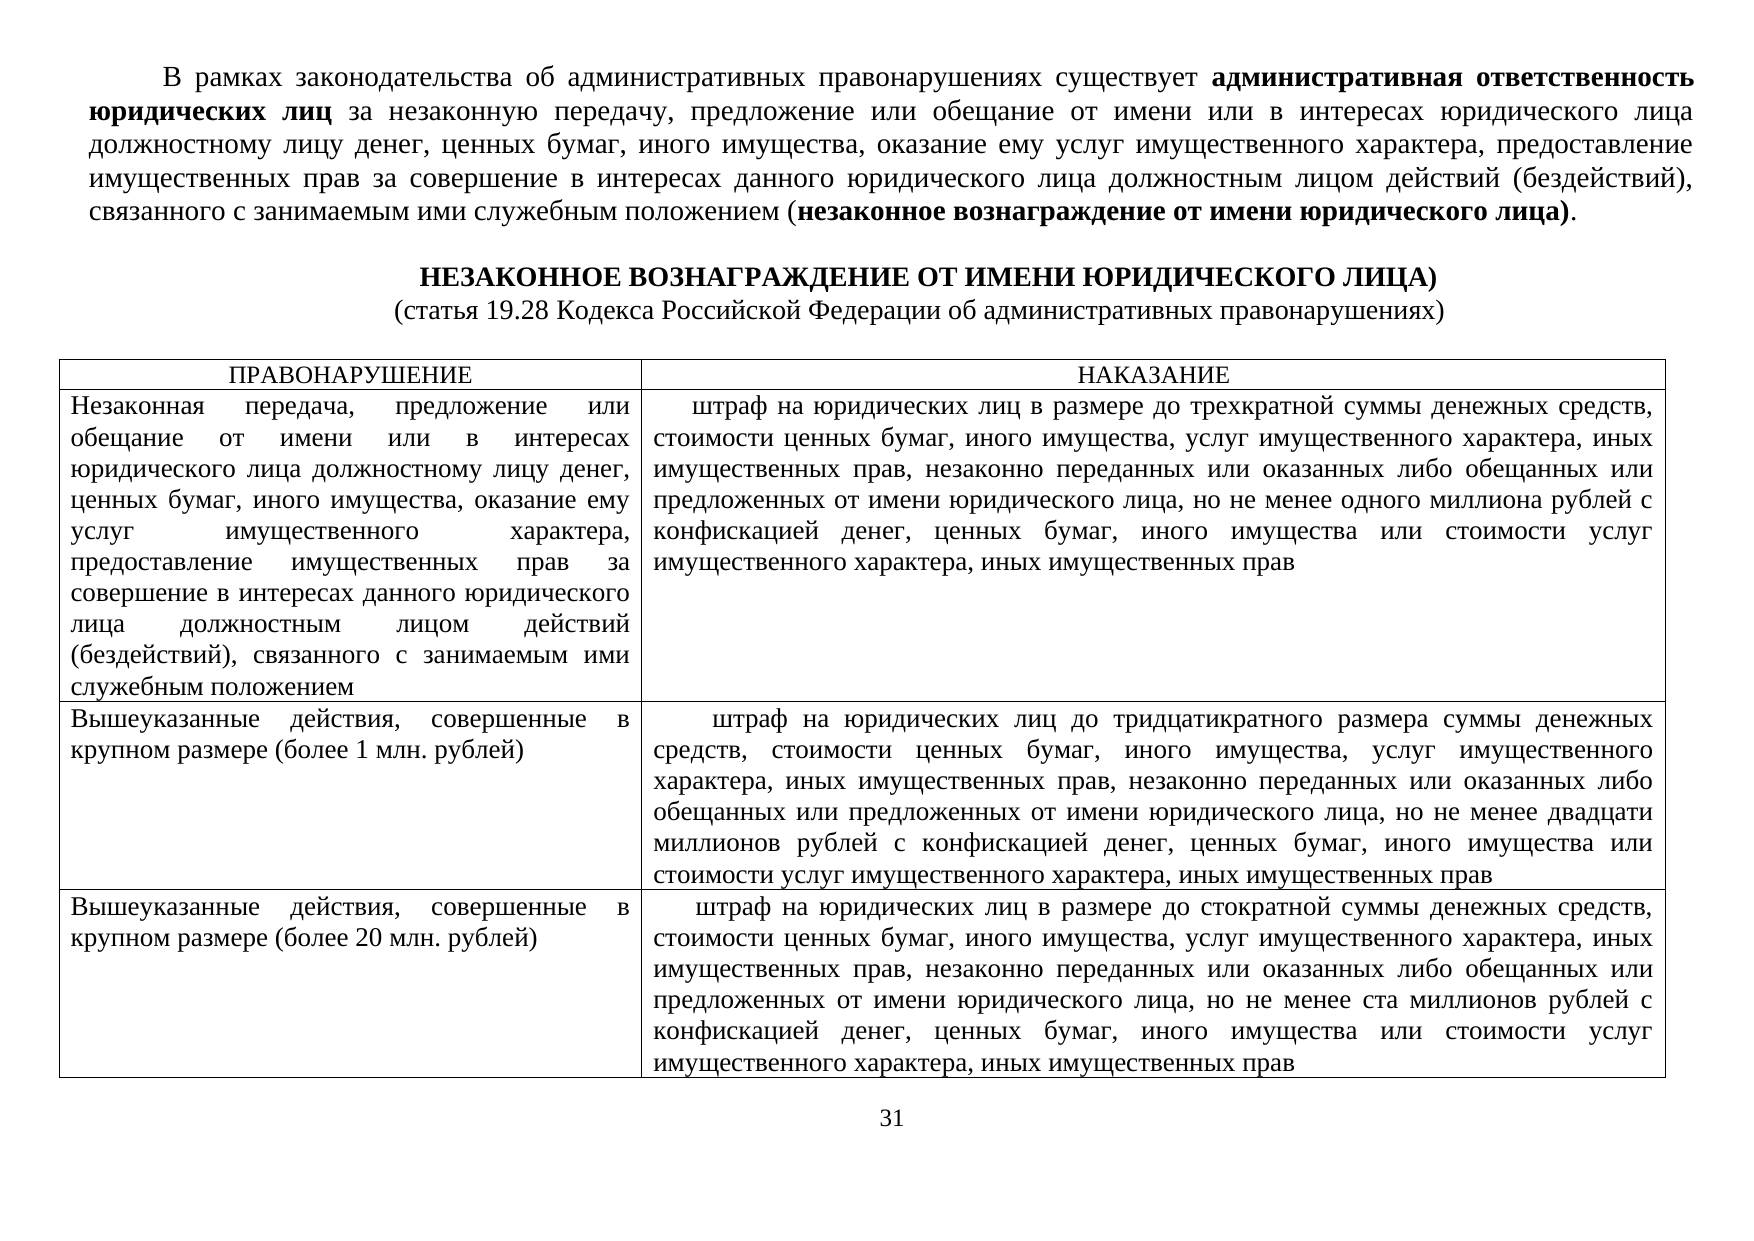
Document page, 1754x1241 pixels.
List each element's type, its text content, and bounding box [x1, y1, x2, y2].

table_cell штраф на юридических лиц до тридцатикратного размера суммы денежных средств, стоимости ценных бумаг, иного имущества, услуг имущественного характера, иных имущественных прав, незаконно переданных или оказанных либо обещанных или предложенных от имени юридического лица, но не менее двадцати миллионов рублей с конфискацией денег, ценных бумаг, иного имущества или стоимости услуг имущественного характера, иных имущественных прав [642, 702, 1665, 889]
text (статья 19.28 Кодекса Российской Федерации об административных правонарушениях) [145, 293, 1695, 325]
table_header НАКАЗАНИЕ [642, 360, 1665, 388]
table_cell Вышеуказанные действия, совершенные в крупном размере (более 1 млн. рублей) [60, 702, 641, 889]
table_cell штраф на юридических лиц в размере до трехкратной суммы денежных средств, стоимости ценных бумаг, иного имущества, услуг имущественного характера, иных имущественных прав, незаконно переданных или оказанных либо обещанных или предложенных от имени юридического лица, но не менее одного миллиона рублей с конфискацией денег, ценных бумаг, иного имущества или стоимости услуг имущественного характера, иных имущественных прав [642, 390, 1665, 701]
table_cell Незаконная передача, предложение или обещание от имени или в интересах юридического лица должностному лицу денег, ценных бумаг, иного имущества, оказание ему услуг имущественного характера, предоставление имущественных прав за совершение в интересах данного юридического лица должностным лицом действий (бездействий), связанного с занимаемым ими служебным положением [60, 390, 641, 701]
table_cell штраф на юридических лиц в размере до стократной суммы денежных средств, стоимости ценных бумаг, иного имущества, услуг имущественного характера, иных имущественных прав, незаконно переданных или оказанных либо обещанных или предложенных от имени юридического лица, но не менее ста миллионов рублей с конфискацией денег, ценных бумаг, иного имущества или стоимости услуг имущественного характера, иных имущественных прав [642, 890, 1665, 1077]
table_header ПРАВОНАРУШЕНИЕ [60, 360, 641, 388]
text НЕЗАКОННОЕ ВОЗНАГРАЖДЕНИЕ ОТ ИМЕНИ ЮРИДИЧЕСКОГО ЛИЦА) [89, 260, 1695, 293]
text В рамках законодательства об административных правонарушениях существует административная ответственность юридических лиц за незаконную передачу, предложение или обещание от имени или в интересах юридического лица должностному лицу денег, ценных бумаг, иного имущества, оказание ему услуг имущественного характера, предоставление имущественных прав за совершение в интересах данного юридического лица должностным лицом действий (бездействий), связанного с занимаемым ими служебным положением (незаконное вознаграждение от имени юридического лица). [89, 59, 1695, 227]
table_cell Вышеуказанные действия, совершенные в крупном размере (более 20 млн. рублей) [60, 890, 641, 1077]
